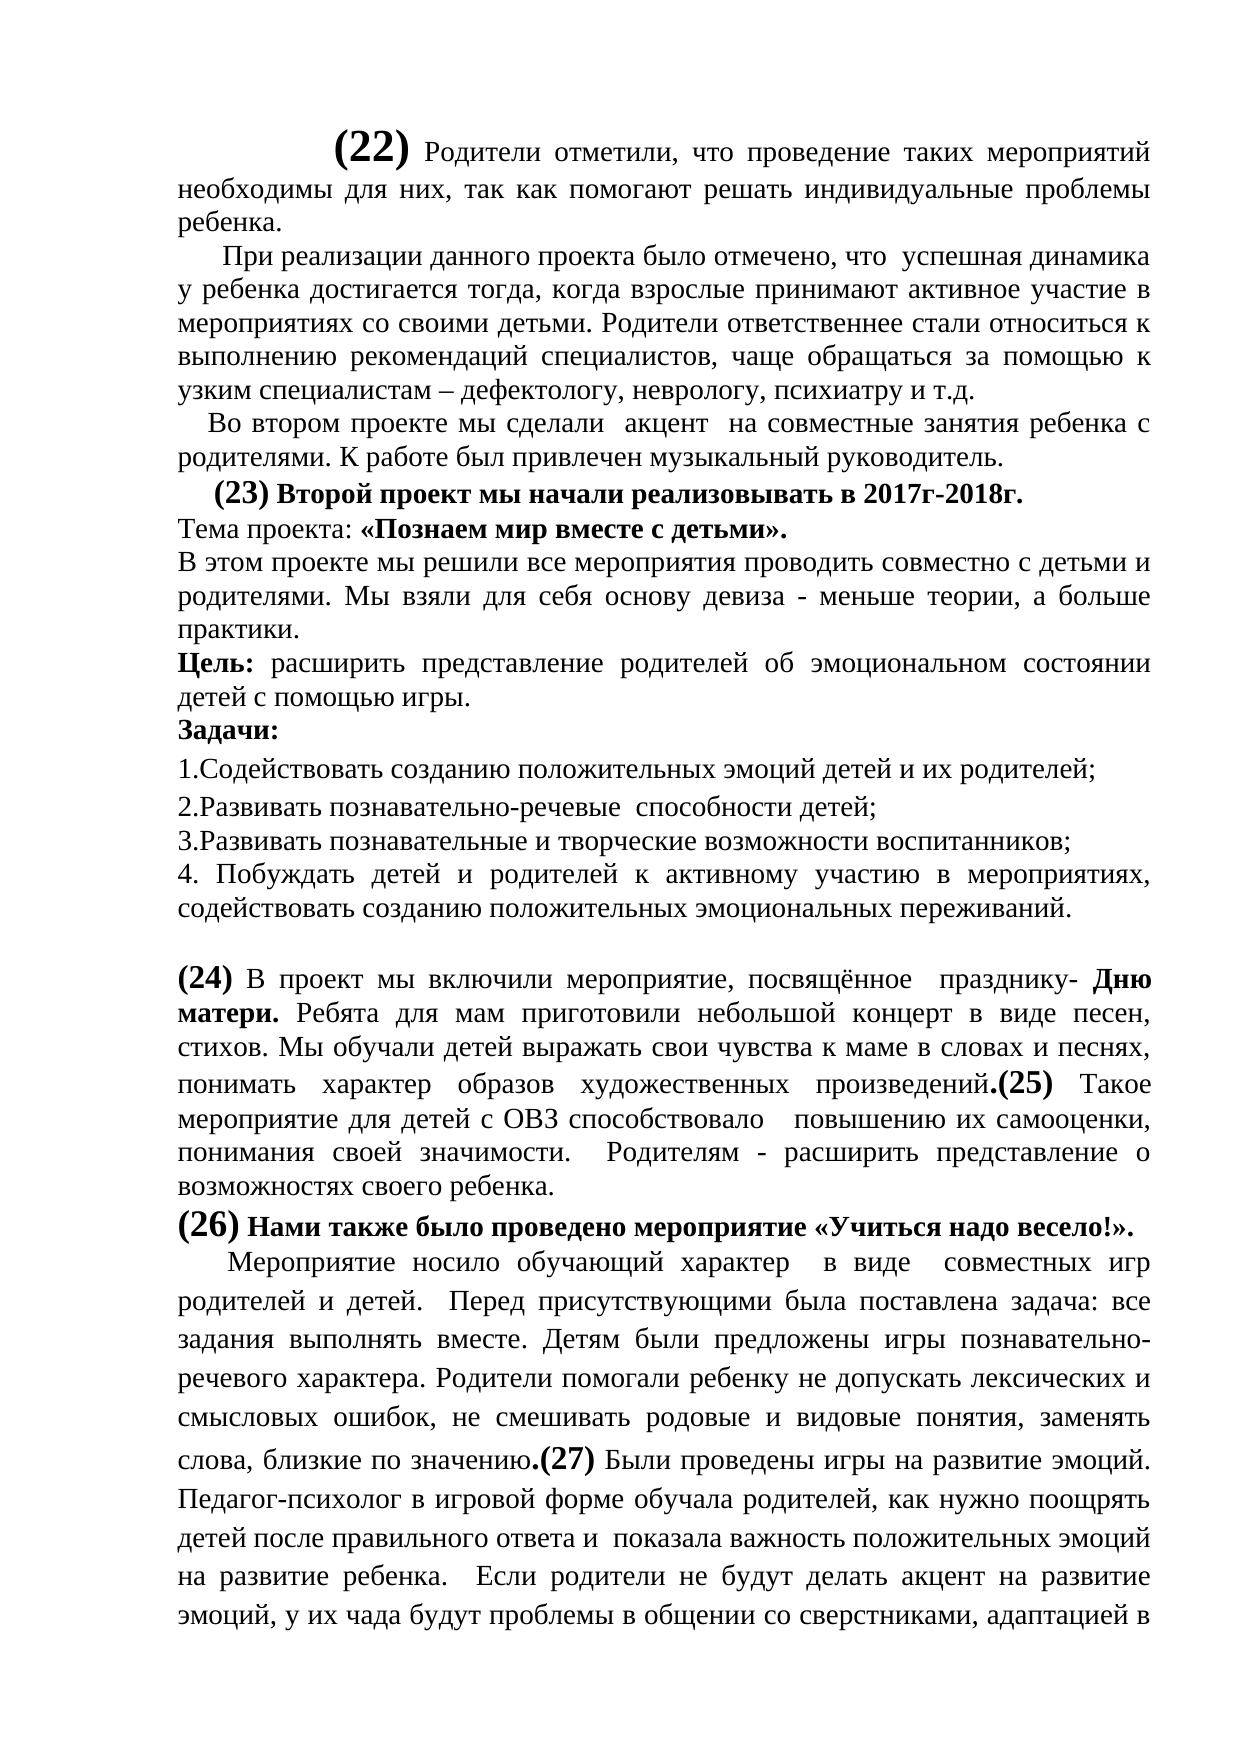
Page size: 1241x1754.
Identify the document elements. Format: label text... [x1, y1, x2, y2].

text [177, 1244, 1152, 1631]
text 3.Развивать познавательные и творческие возможности воспитанников; [177, 823, 1152, 856]
text (24) В проект мы включили мероприятие, посвящённое празднику- Дню матери. Ребята для мам приготовили небольшой концерт в виде песен, стихов. Мы обучали детей выражать свои чувства к маме в словах и песнях, понимать характер образов художественных произведений.(25) Такое мероприятие для детей с ОВЗ способствовало повышению их самооценки, понимания своей значимости. Родителям - расширить представление о возможностях своего ребенка. [177, 957, 1152, 1201]
text 4. Побуждать детей и родителей к активному участию в мероприятиях, содействовать созданию положительных эмоциональных переживаний. [177, 856, 1152, 923]
text 2.Развивать познавательно-речевые способности детей; [177, 789, 1152, 823]
text В этом проекте мы решили все мероприятия проводить совместно с детьми и родителями. Мы взяли для себя основу девиза - меньше теории, а больше практики. [177, 544, 1152, 645]
text Цель: расширить представление родителей об эмоциональном состоянии детей с помощью игры. [177, 645, 1152, 712]
text (22) Родители отметили, что проведение таких мероприятий необходимы для них, так как помогают решать индивидуальные проблемы ребенка. [177, 118, 1152, 238]
list (23) Второй проект мы начали реализовывать в 2017г-2018г. [177, 473, 1152, 511]
text Задачи: [177, 712, 1152, 746]
text 1.Содействовать созданию положительных эмоций детей и их родителей; [177, 751, 1152, 784]
list Тема проекта: «Познаем мир вместе с детьми». [177, 511, 1152, 544]
text Во втором проекте мы сделали акцент на совместные занятия ребенка с родителями. К работе был привлечен музыкальный руководитель. [177, 406, 1152, 473]
text При реализации данного проекта было отмечено, что успешная динамика у ребенка достигается тогда, когда взрослые принимают активное участие в мероприятиях со своими детьми. Родители ответственнее стали относиться к выполнению рекомендаций специалистов, чаще обращаться за помощью к узким специалистам – дефектологу, неврологу, психиатру и т.д. [177, 238, 1152, 406]
text (26) Нами также было проведено мероприятие «Учиться надо весело!». [177, 1201, 1152, 1244]
